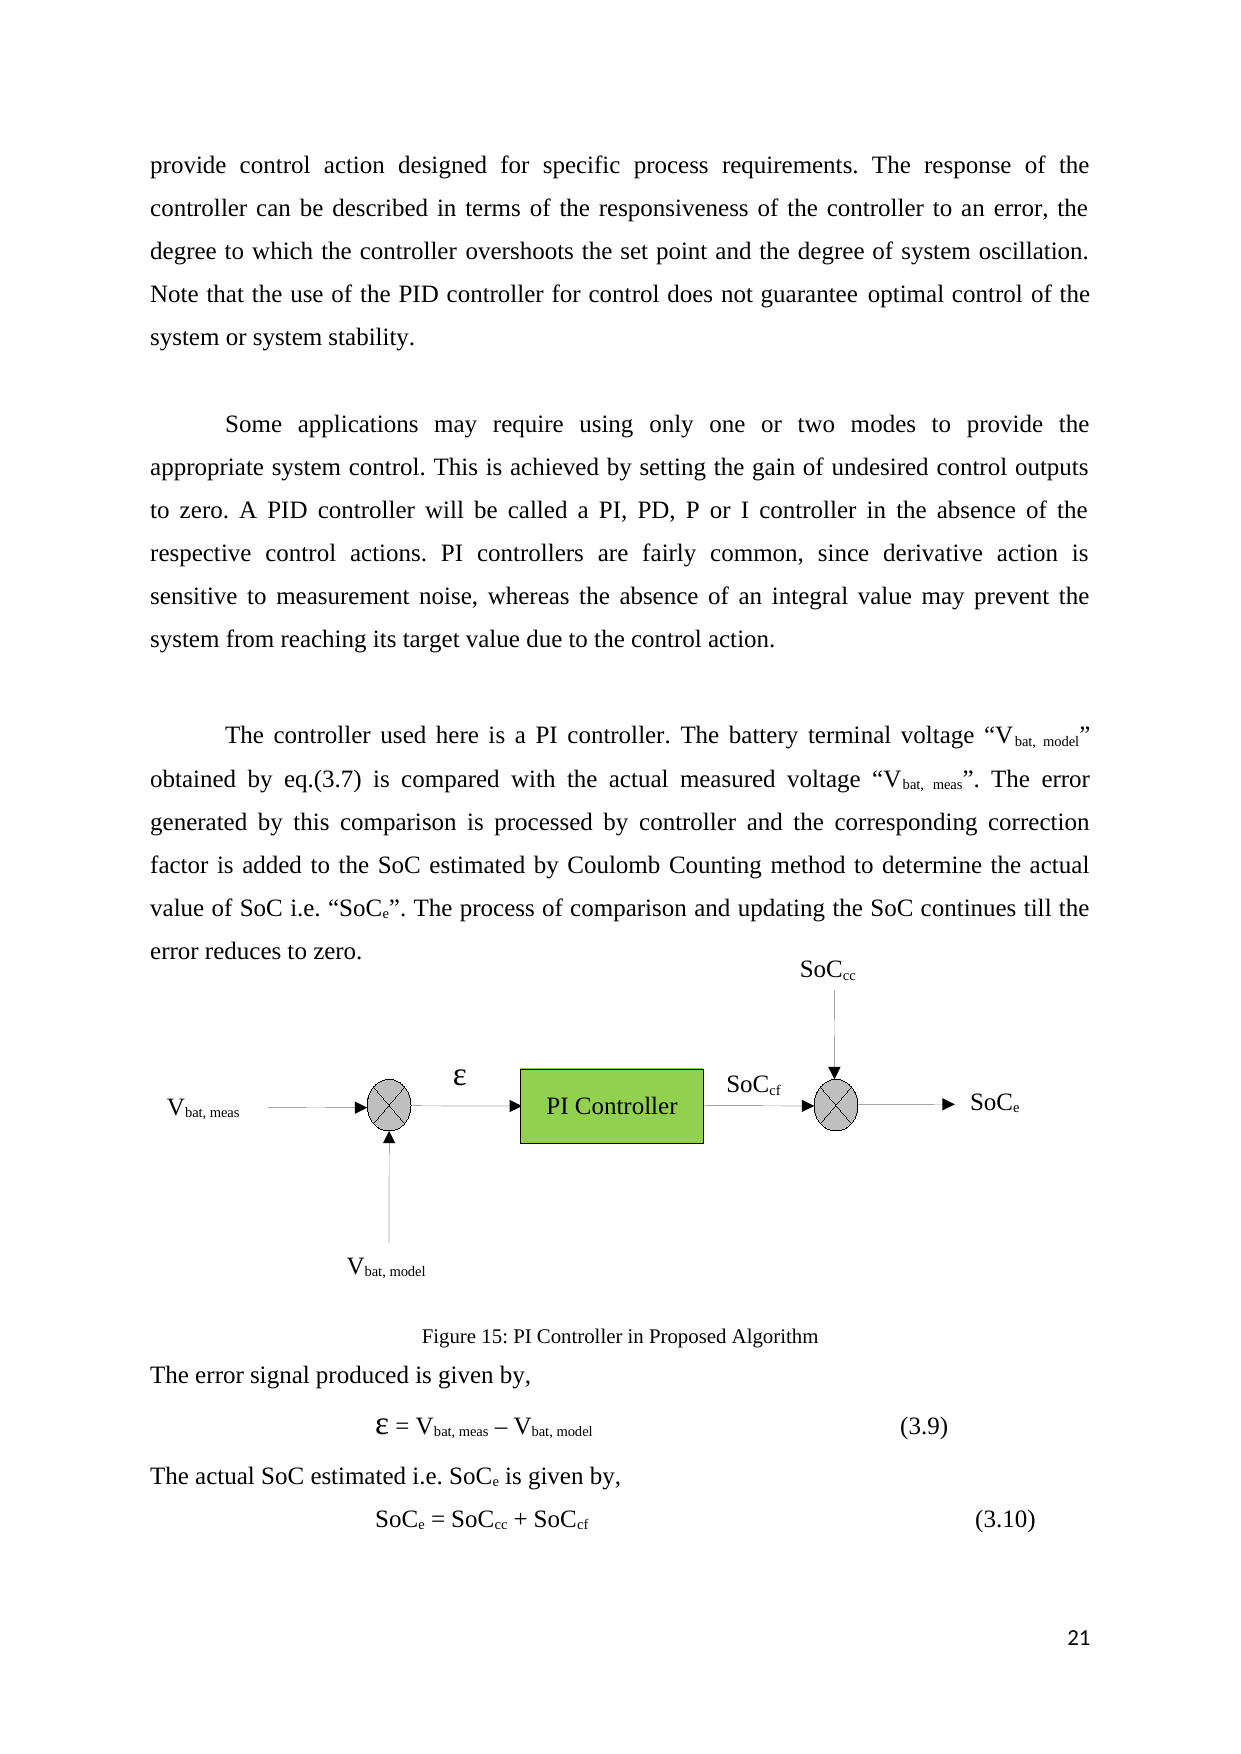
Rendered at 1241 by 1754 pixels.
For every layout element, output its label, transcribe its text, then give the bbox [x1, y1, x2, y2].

text ε = Vbat, meas – Vbat, model (3.9) [150, 1403, 1090, 1442]
text Some applications may require using only one or two modes to provide the appropriate system control. This is achieved by setting the gain of undesired control outputs to zero. A PID controller will be called a PI, PD, P or I controller in the absence of the respective control actions. PI controllers are fairly common, since derivative action is sensitive to measurement noise, whereas the absence of an integral value may prevent the system from reaching its target value due to the control action. [150, 409, 1090, 653]
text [150, 150, 1090, 351]
text The error signal produced is given by, [150, 1360, 1090, 1389]
text Figure 15: PI Controller in Proposed Algorithm [150, 1324, 1090, 1348]
text The controller used here is a PI controller. The battery terminal voltage “Vbat, model” obtained by eq.(3.7) is compared with the actual measured voltage “Vbat, meas”. The error generated by this comparison is processed by controller and the corresponding correction factor is added to the SoC estimated by Coulomb Counting method to determine the actual value of SoC i.e. “SoCe”. The process of comparison and updating the SoC continues till the error reduces to zero. [150, 721, 1090, 965]
text The actual SoC estimated i.e. SoCe is given by, [150, 1461, 1090, 1490]
text SoCe = SoCcc + SoCcf (3.10) [150, 1504, 1090, 1533]
